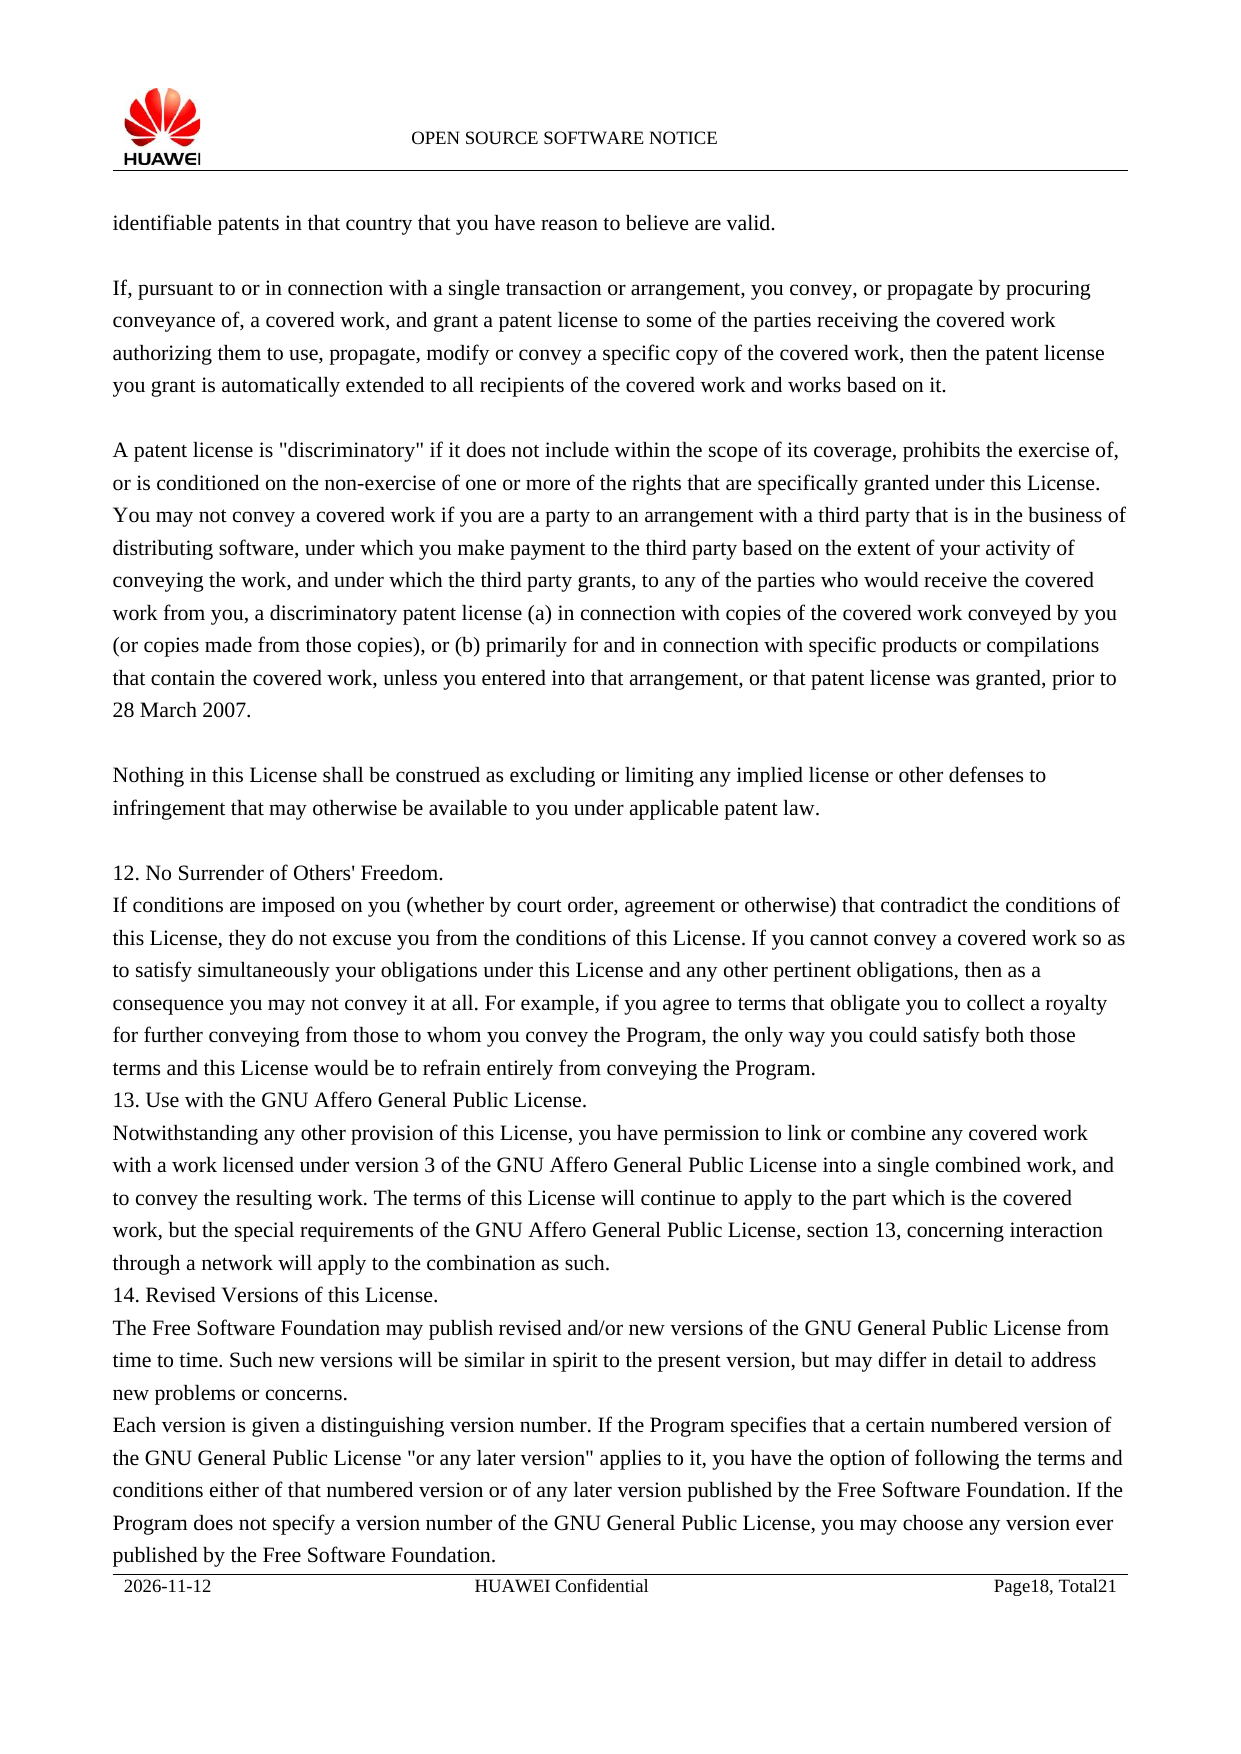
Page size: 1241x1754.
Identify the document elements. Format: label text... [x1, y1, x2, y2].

picture [124, 88, 201, 165]
